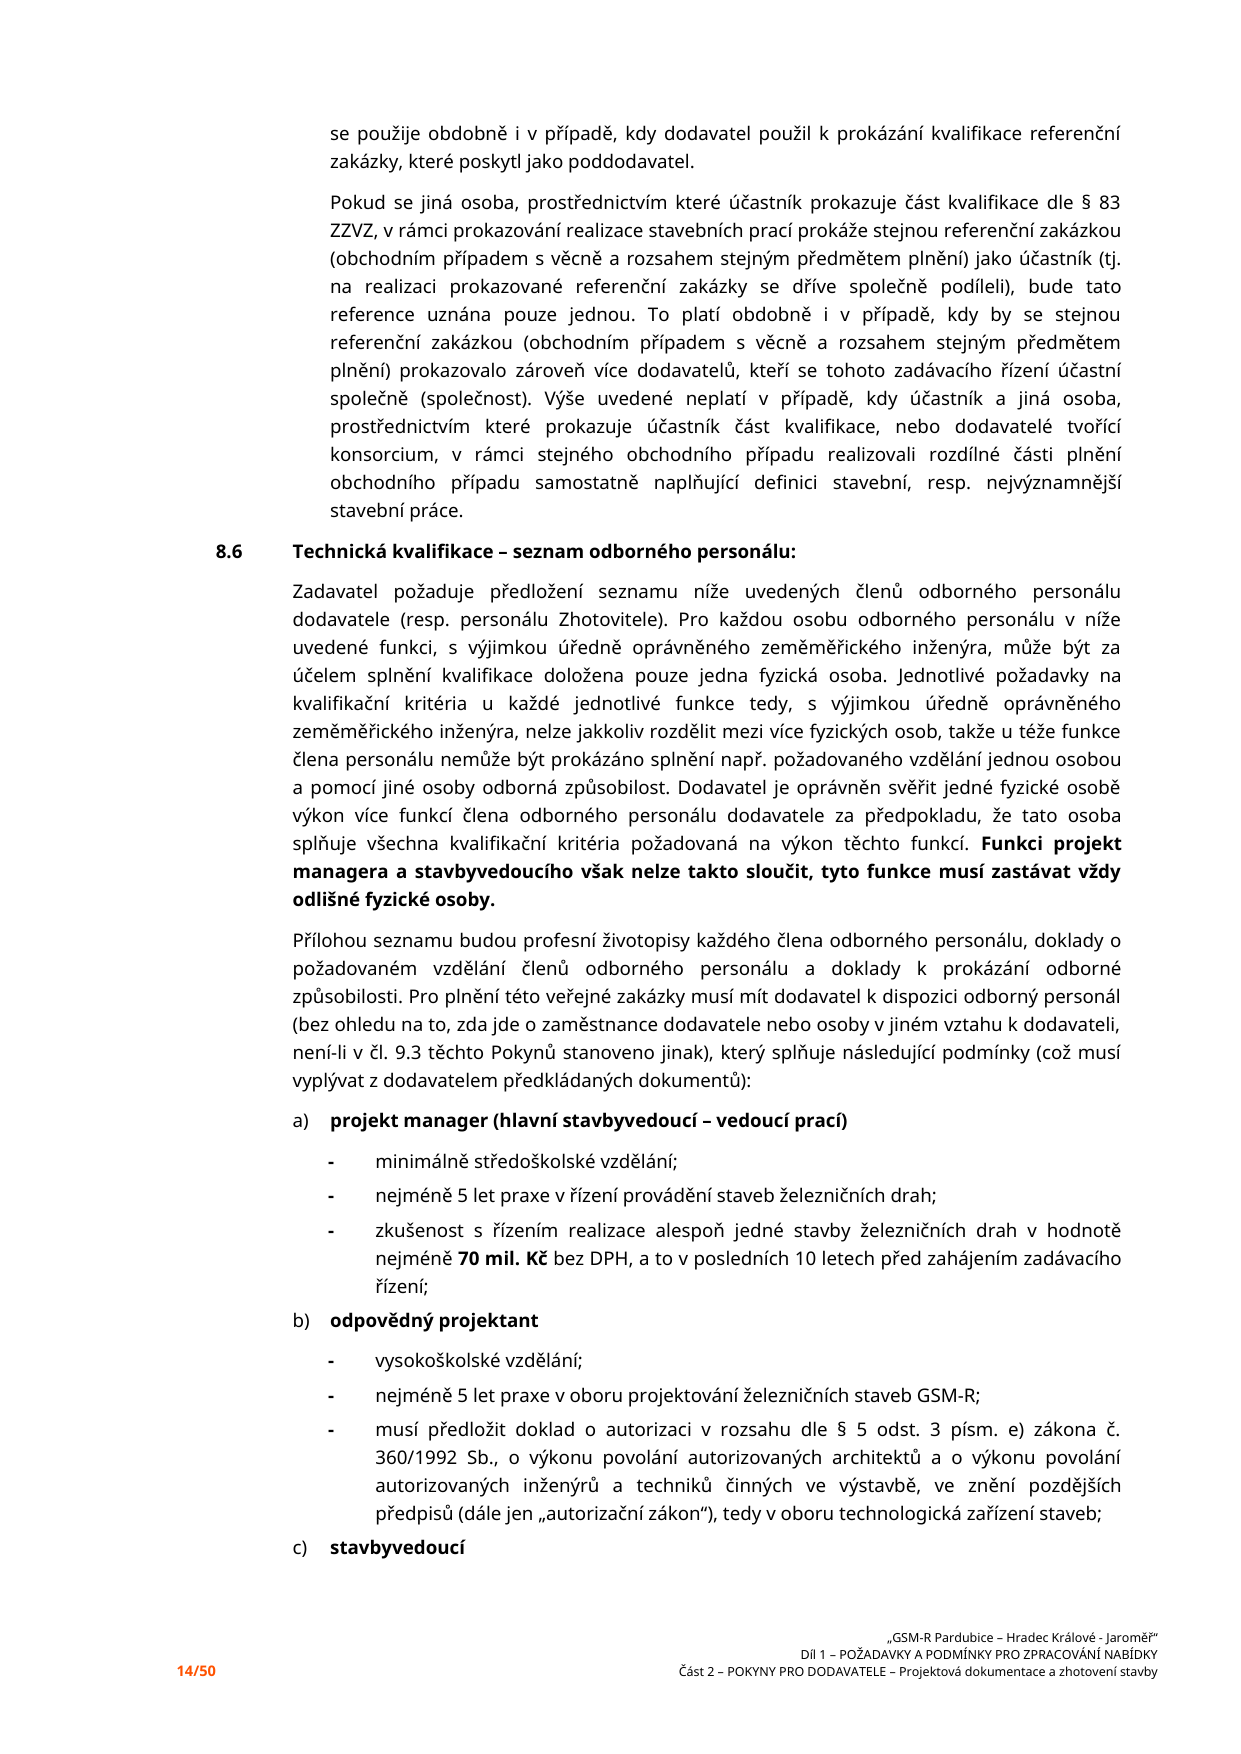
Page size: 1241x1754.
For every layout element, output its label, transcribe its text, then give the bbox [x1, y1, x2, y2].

list projekt manager (hlavní stavbyvedoucí – vedoucí prací) [292, 1108, 1122, 1133]
text Pokud se jiná osoba, prostřednictvím které účastník prokazuje část kvalifikace dle § 83 ZZVZ, v rámci prokazování realizace stavebních prací prokáže stejnou referenční zakázkou (obchodním případem s věcně a rozsahem stejným předmětem plnění) jako účastník (tj. na realizaci prokazované referenční zakázky se dříve společně podíleli), bude tato reference uznána pouze jednou. To platí obdobně i v případě, kdy by se stejnou referenční zakázkou (obchodním případem s věcně a rozsahem stejným předmětem plnění) prokazovalo zároveň více dodavatelů, kteří se tohoto zadávacího řízení účastní společně (společnost). Výše uvedené neplatí v případě, kdy účastník a jiná osoba, prostřednictvím které prokazuje účastník část kvalifikace, nebo dodavatelé tvořící konsorcium, v rámci stejného obchodního případu realizovali rozdílné části plnění obchodního případu samostatně naplňující definici stavební, resp. nejvýznamnější stavební práce. [330, 189, 1122, 523]
list odpovědný projektant [292, 1307, 1122, 1333]
text Technická kvalifikace – seznam odborného personálu: [216, 538, 1122, 563]
text Zadavatel požaduje předložení seznamu níže uvedených členů odborného personálu dodavatele (resp. personálu Zhotovitele). Pro každou osobu odborného personálu v níže uvedené funkci, s výjimkou úředně oprávněného zeměměřického inženýra, může být za účelem splnění kvalifikace doložena pouze jedna fyzická osoba. Jednotlivé požadavky na kvalifikační kritéria u každé jednotlivé funkce tedy, s výjimkou úředně oprávněného zeměměřického inženýra, nelze jakkoliv rozdělit mezi více fyzických osob, takže u téže funkce člena personálu nemůže být prokázáno splnění např. požadovaného vzdělání jednou osobou a pomocí jiné osoby odborná způsobilost. Dodavatel je oprávněn svěřit jedné fyzické osobě výkon více funkcí člena odborného personálu dodavatele za předpokladu, že tato osoba splňuje všechna kvalifikační kritéria požadovaná na výkon těchto funkcí. Funkci projekt managera a stavbyvedoucího však nelze takto sloučit, tyto funkce musí zastávat vždy odlišné fyzické osoby. [292, 578, 1122, 912]
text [330, 121, 1122, 174]
text nejméně 5 let praxe v řízení provádění staveb železničních drah; [328, 1183, 1122, 1208]
text musí předložit doklad o autorizaci v rozsahu dle § 5 odst. 3 písm. e) zákona č. 360/1992 Sb., o výkonu povolání autorizovaných architektů a o výkonu povolání autorizovaných inženýrů a techniků činných ve výstavbě, ve znění pozdějších předpisů (dále jen „autorizační zákon“), tedy v oboru technologická zařízení staveb; [328, 1416, 1122, 1526]
text Přílohou seznamu budou profesní životopisy každého člena odborného personálu, doklady o požadovaném vzdělání členů odborného personálu a doklady k prokázání odborné způsobilosti. Pro plnění této veřejné zakázky musí mít dodavatel k dispozici odborný personál (bez ohledu na to, zda jde o zaměstnance dodavatele nebo osoby v jiném vztahu k dodavateli, není-li v čl. 9.3 těchto Pokynů stanoveno jinak), který splňuje následující podmínky (což musí vyplývat z dodavatelem předkládaných dokumentů): [292, 927, 1122, 1093]
text vysokoškolské vzdělání; [328, 1348, 1122, 1373]
list stavbyvedoucí [292, 1534, 1122, 1560]
text minimálně středoškolské vzdělání; [328, 1148, 1122, 1174]
text nejméně 5 let praxe v oboru projektování železničních staveb GSM-R; [328, 1382, 1122, 1407]
